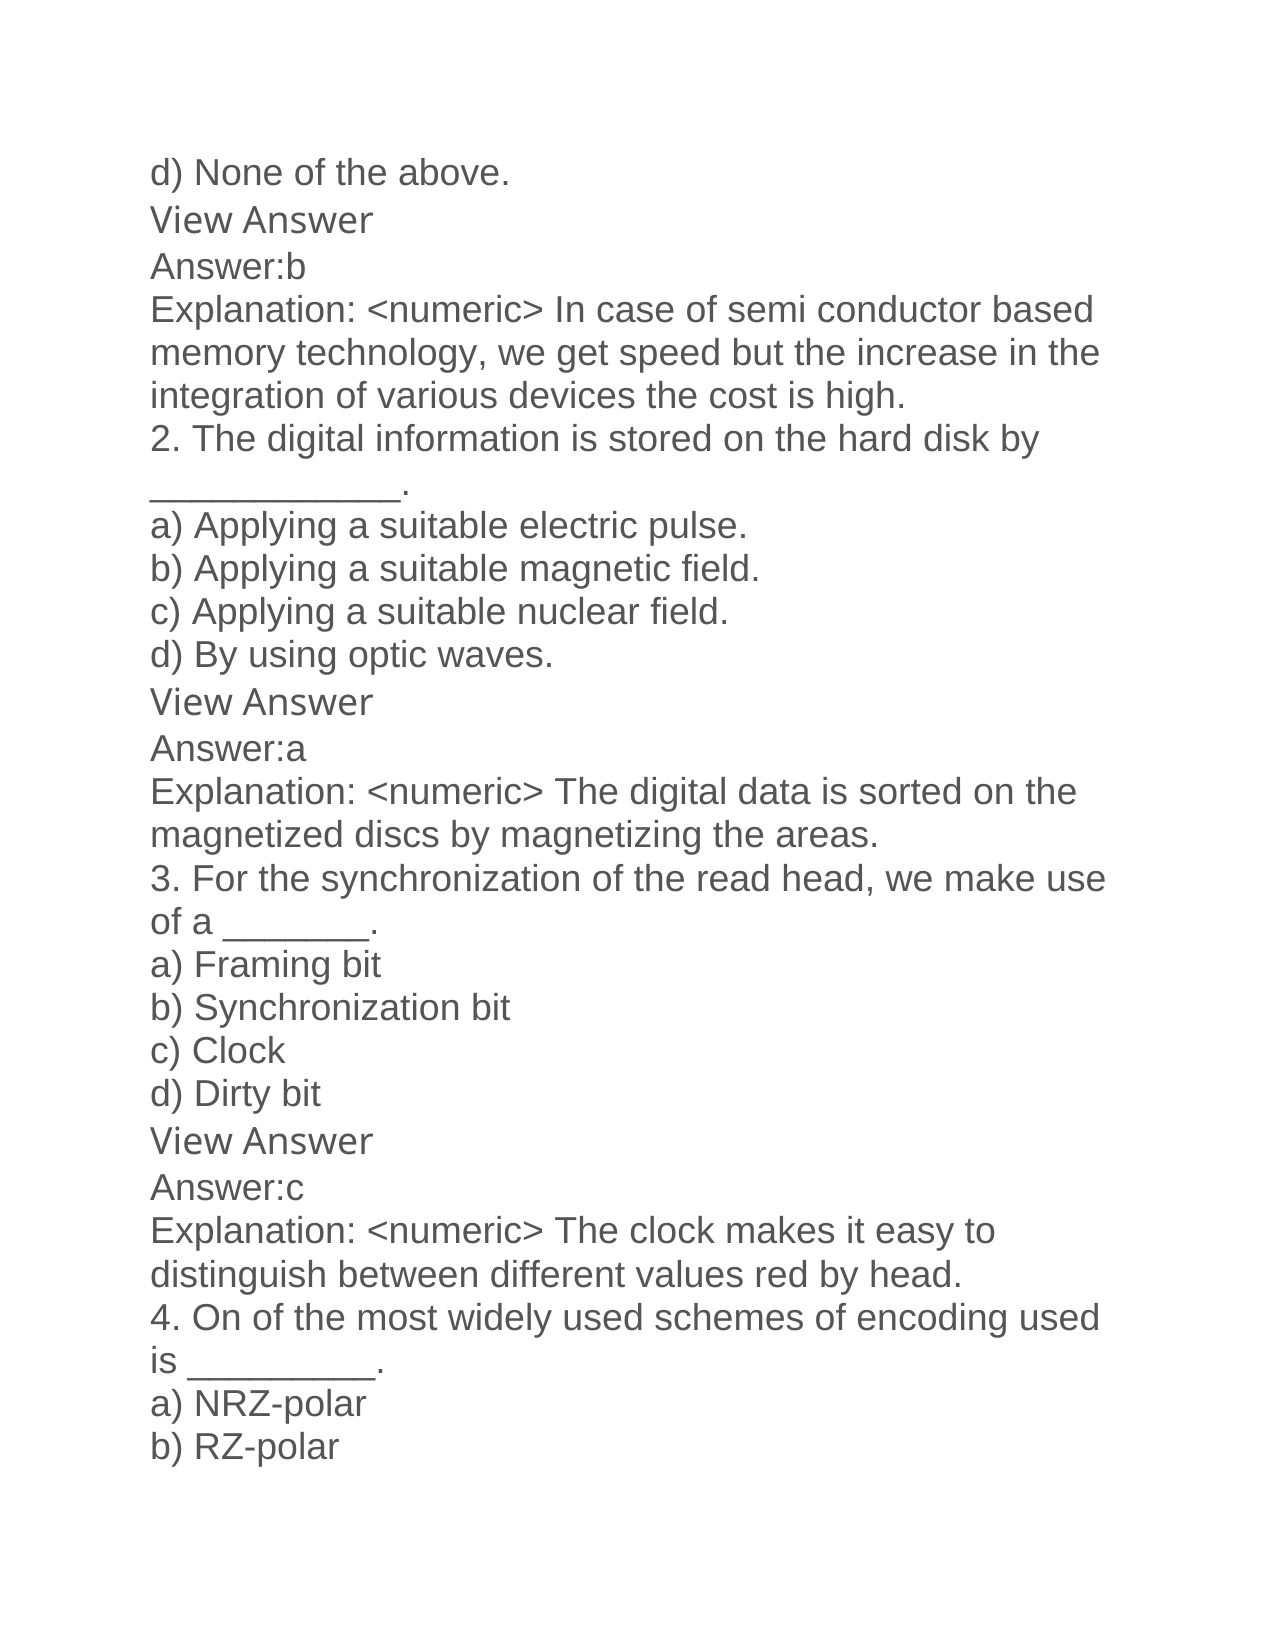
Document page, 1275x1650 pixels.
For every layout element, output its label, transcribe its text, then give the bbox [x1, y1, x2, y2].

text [150, 1295, 1125, 1467]
text Answer:a Explanation: <numeric> The digital data is sorted on the magnetized discs by magnetizing the areas. [150, 726, 1125, 856]
text Answer:b Explanation: <numeric> In case of semi conductor based memory technology, we get speed but the increase in the integration of various devices the cost is high. [150, 244, 1125, 417]
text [150, 150, 1125, 244]
text 3. For the synchronization of the read head, we make use of a _______. a) Framing bit b) Synchronization bit c) Clock d) Dirty bit View Answer [150, 856, 1125, 1166]
text Answer:c Explanation: <numeric> The clock makes it easy to distinguish between different values red by head. [150, 1166, 1125, 1295]
text 2. The digital information is stored on the hard disk by ____________. a) Applying a suitable electric pulse. b) Applying a suitable magnetic field. c) Applying a suitable nuclear field. d) By using optic waves. View Answer [150, 417, 1125, 726]
